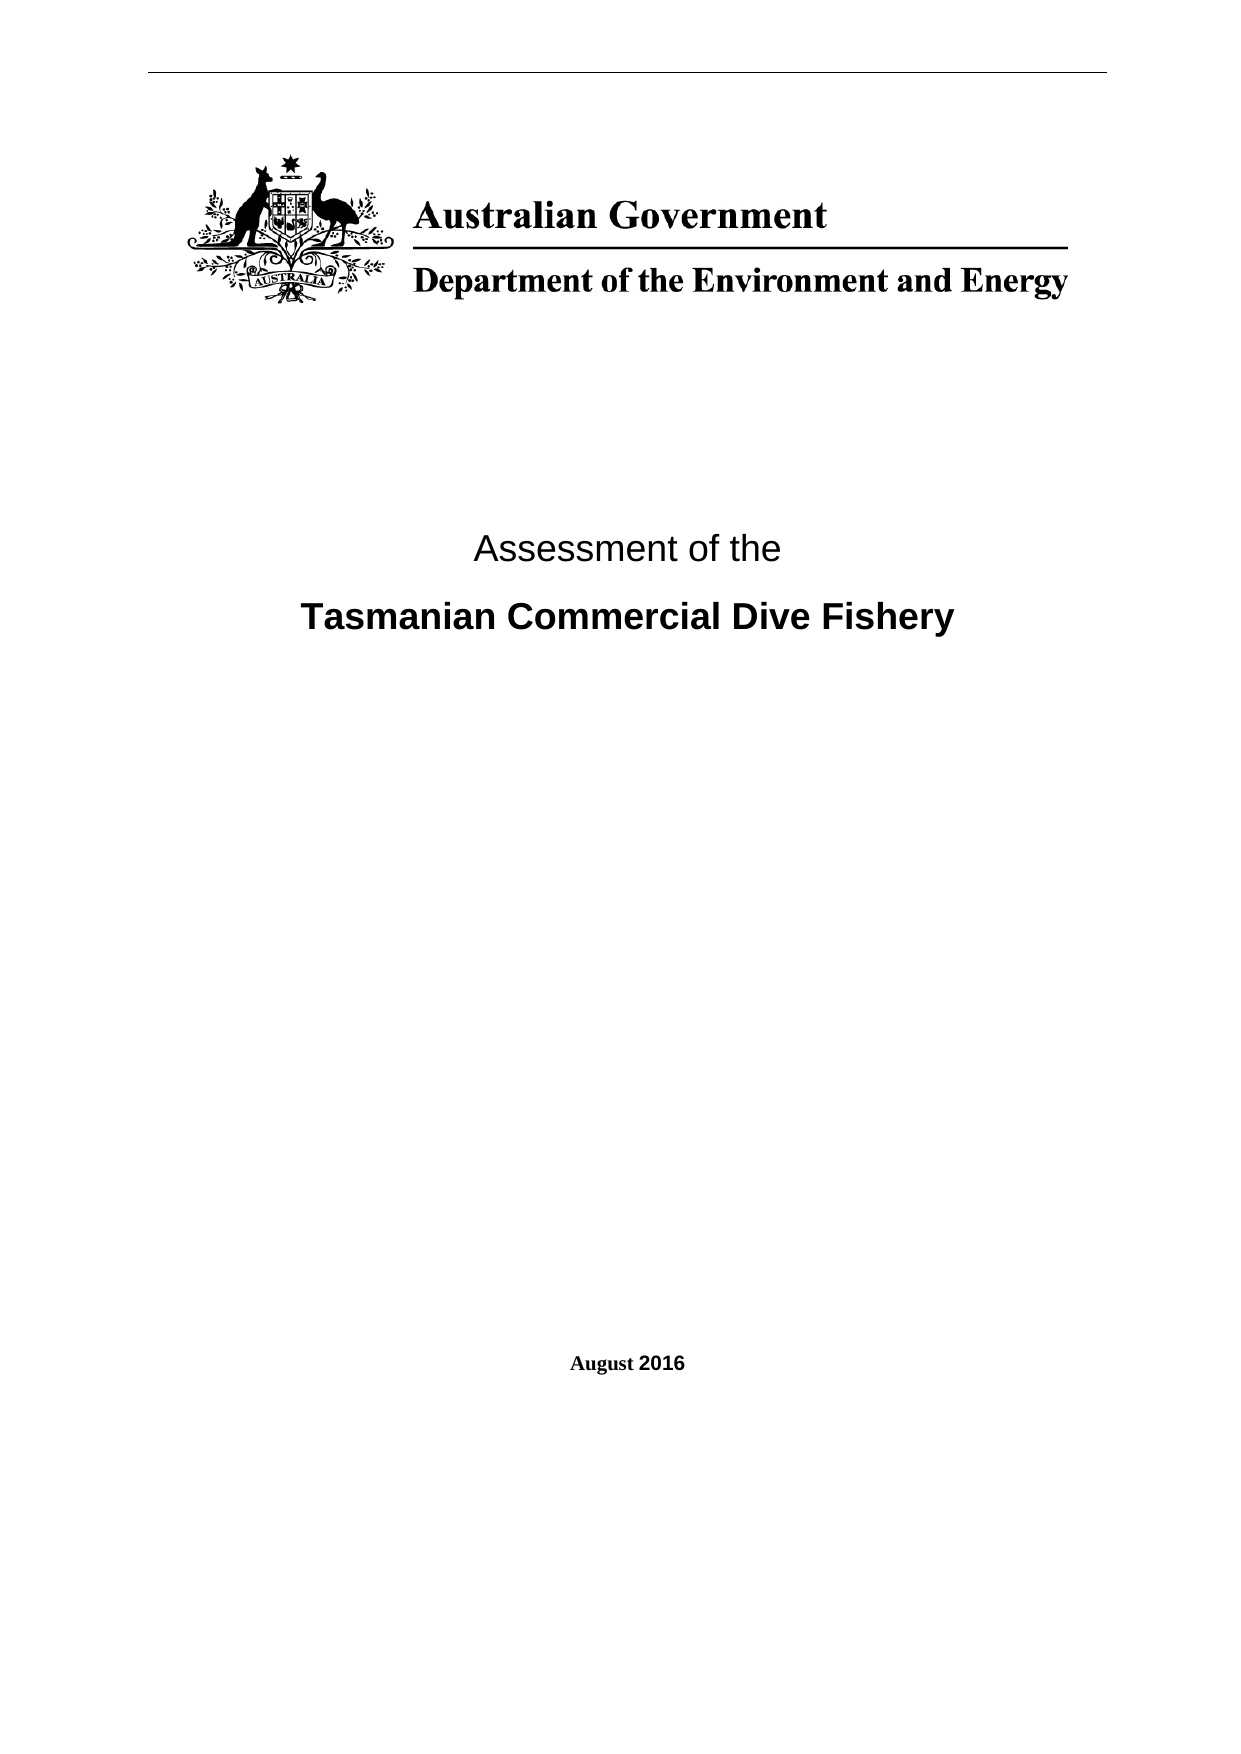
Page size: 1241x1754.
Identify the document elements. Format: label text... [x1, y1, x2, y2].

subtitle August 2016 [148, 1351, 1107, 1375]
picture [186, 153, 1069, 304]
text Assessment of the [148, 526, 1107, 569]
subtitle Tasmanian Commercial Dive Fishery [148, 594, 1107, 638]
